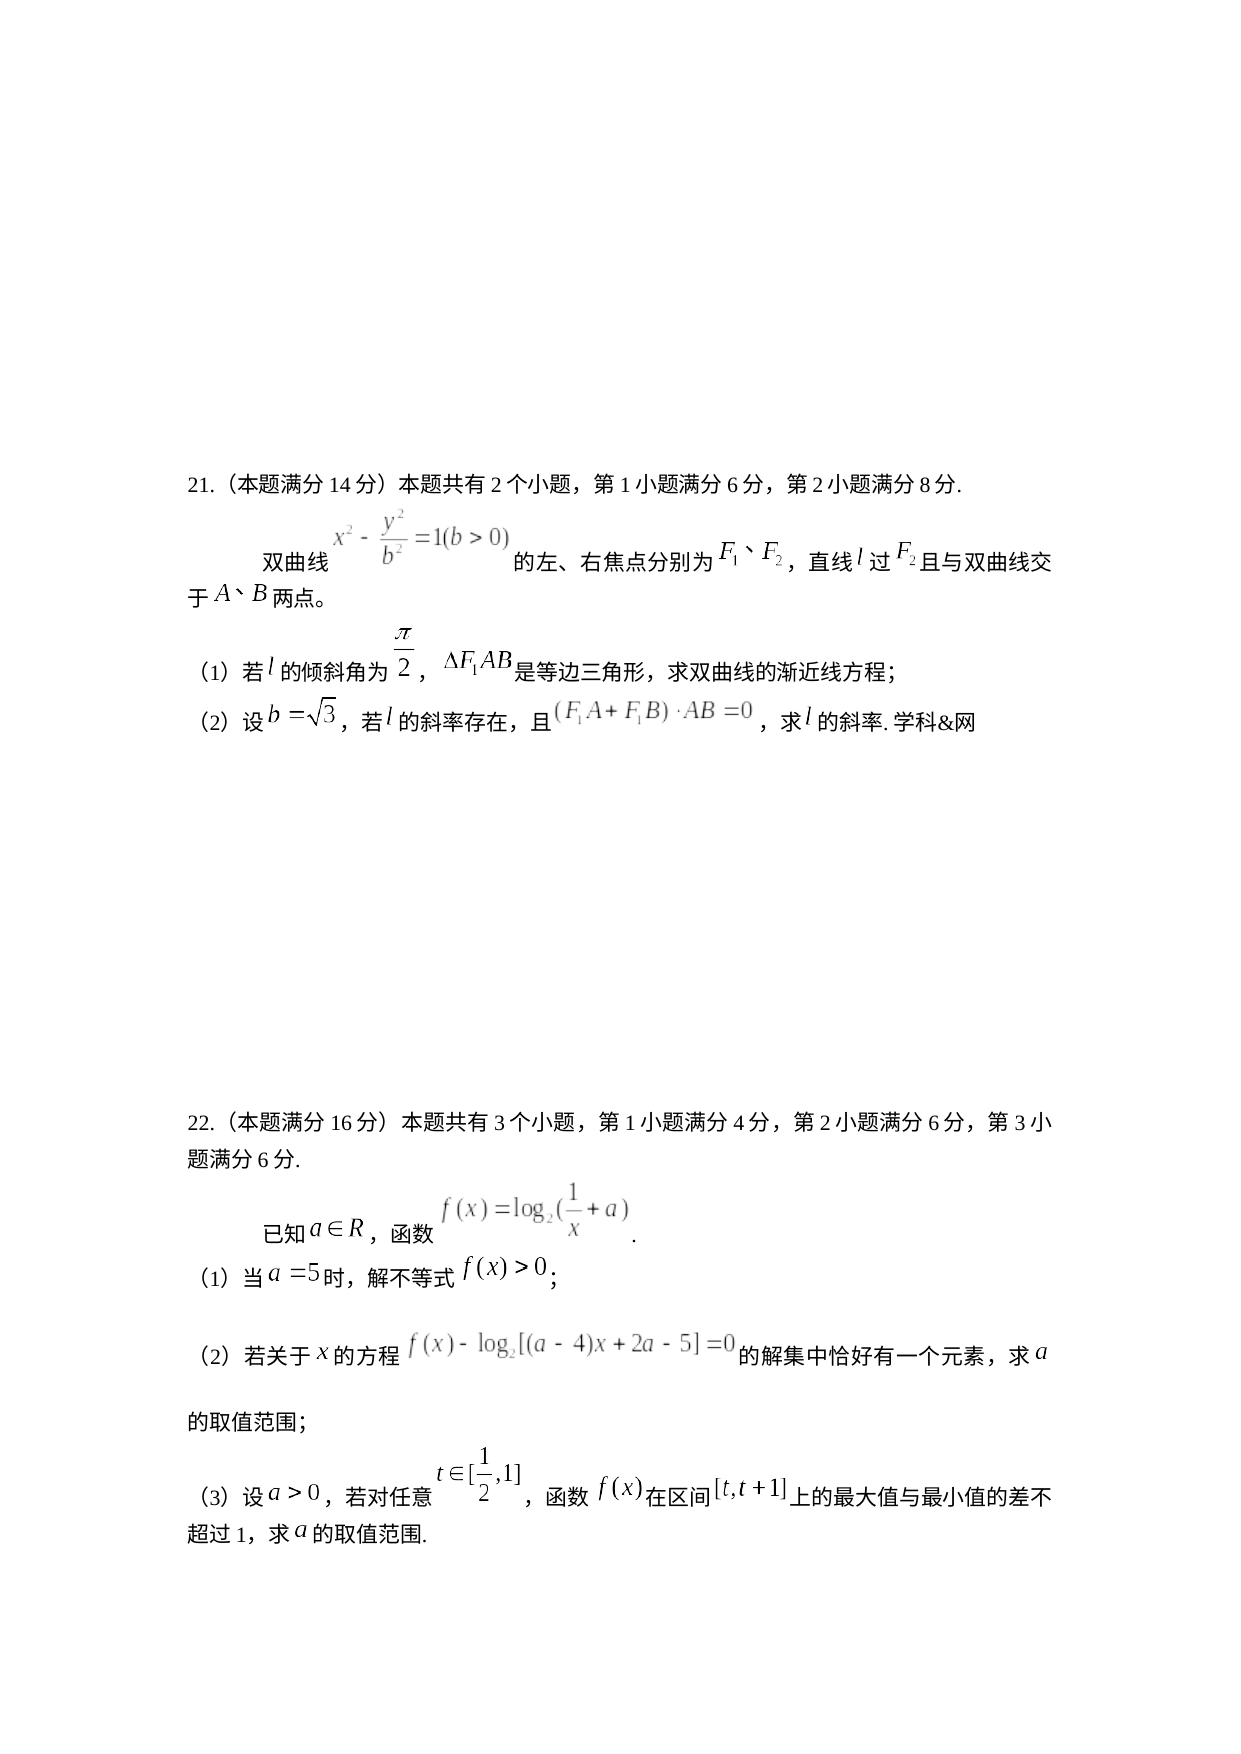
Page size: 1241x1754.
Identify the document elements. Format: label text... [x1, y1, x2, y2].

text 已知，函数. [187, 1177, 1053, 1252]
text （2）若关于的方程的解集中恰好有一个元素，求的取值范围； [187, 1327, 1053, 1439]
text 双曲线的左、右焦点分别为，直线过且与双曲线交于两点。 [187, 502, 1053, 614]
text 21.（本题满分14分）本题共有2个小题，第1小题满分6分，第2小题满分8分. [187, 464, 1053, 502]
text （3）设，若对任意，函数在区间上的最大值与最小值的差不超过1，求的取值范围. [187, 1439, 1053, 1552]
text （2）设，若的斜率存在，且，求的斜率. 学科&网 [187, 689, 1053, 764]
text 22.（本题满分16分）本题共有3个小题，第1小题满分4分，第2小题满分6分，第3小题满分6分. [187, 1102, 1053, 1177]
text （1）若的倾斜角为，是等边三角形，求双曲线的渐近线方程； [187, 614, 1053, 689]
text （1）当时，解不等式； [187, 1252, 1053, 1327]
